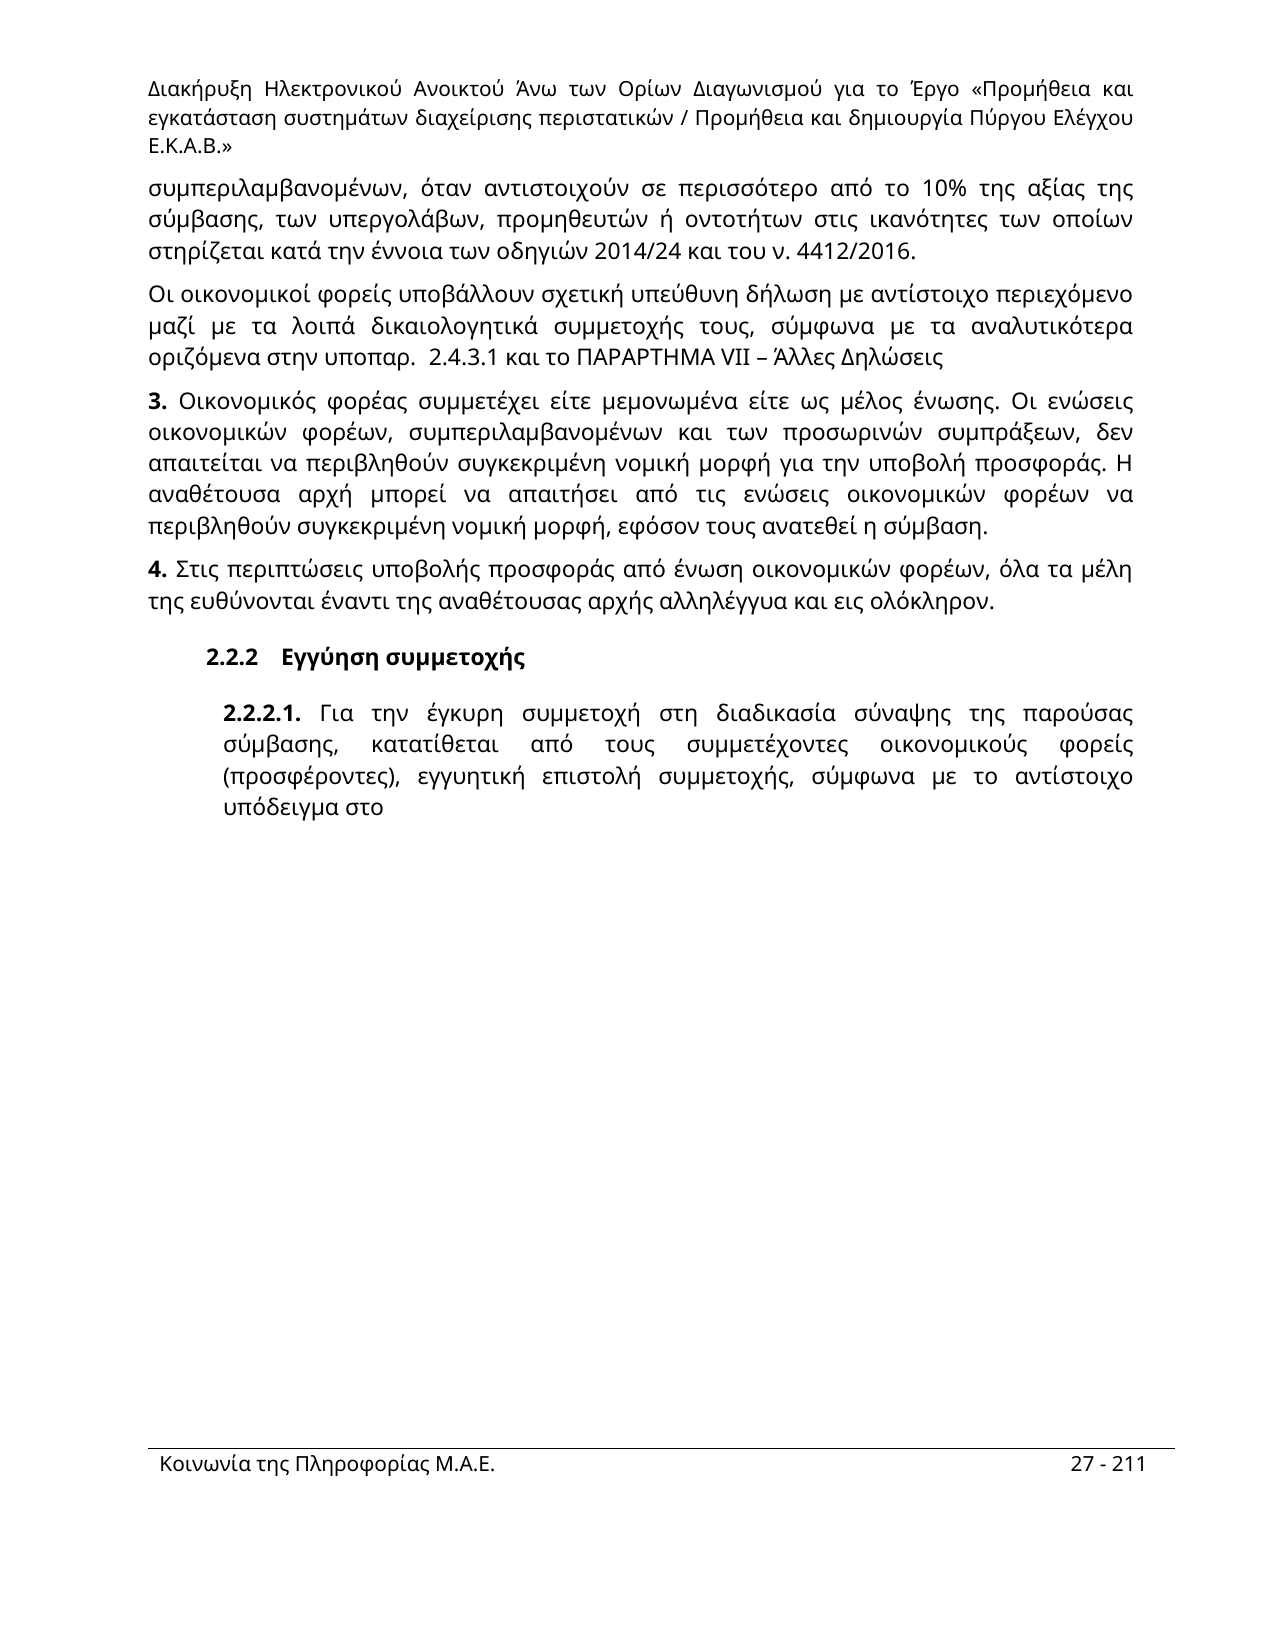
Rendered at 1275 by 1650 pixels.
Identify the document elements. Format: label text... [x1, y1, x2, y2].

subtitle Εγγύηση συμμετοχής [206, 641, 1134, 672]
text 4. Στις περιπτώσεις υποβολής προσφοράς από ένωση οικονομικών φορέων, όλα τα μέλη της ευθύνονται έναντι της αναθέτουσας αρχής αλληλέγγυα και εις ολόκληρον. [148, 553, 1134, 616]
text 3. Οικονομικός φορέας συμμετέχει είτε μεμονωμένα είτε ως μέλος ένωσης. Οι ενώσεις οικονομικών φορέων, συμπεριλαμβανομένων και των προσωρινών συμπράξεων, δεν απαιτείται να περιβληθούν συγκεκριμένη νομική μορφή για την υποβολή προσφοράς. Η αναθέτουσα αρχή μπορεί να απαιτήσει από τις ενώσεις οικονομικών φορέων να περιβληθούν συγκεκριμένη νομική μορφή, εφόσον τους ανατεθεί η σύμβαση. [148, 385, 1134, 541]
list 2.2.2.1. Για την έγκυρη συμμετοχή στη διαδικασία σύναψης της παρούσας σύμβασης, κατατίθεται από τους συμμετέχοντες οικονομικούς φορείς (προσφέροντες), εγγυητική επιστολή συμμετοχής, σύμφωνα με το αντίστοιχο υπόδειγμα στο [223, 697, 1134, 822]
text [148, 172, 1134, 266]
text Οι οικονομικοί φορείς υποβάλλουν σχετική υπεύθυνη δήλωση με αντίστοιχο περιεχόμενο μαζί με τα λοιπά δικαιολογητικά συμμετοχής τους, σύμφωνα με τα αναλυτικότερα οριζόμενα στην υποπαρ. 2.4.3.1 και το ΠΑΡΑΡΤΗΜΑ VIΙ – Άλλες Δηλώσεις [148, 278, 1134, 372]
